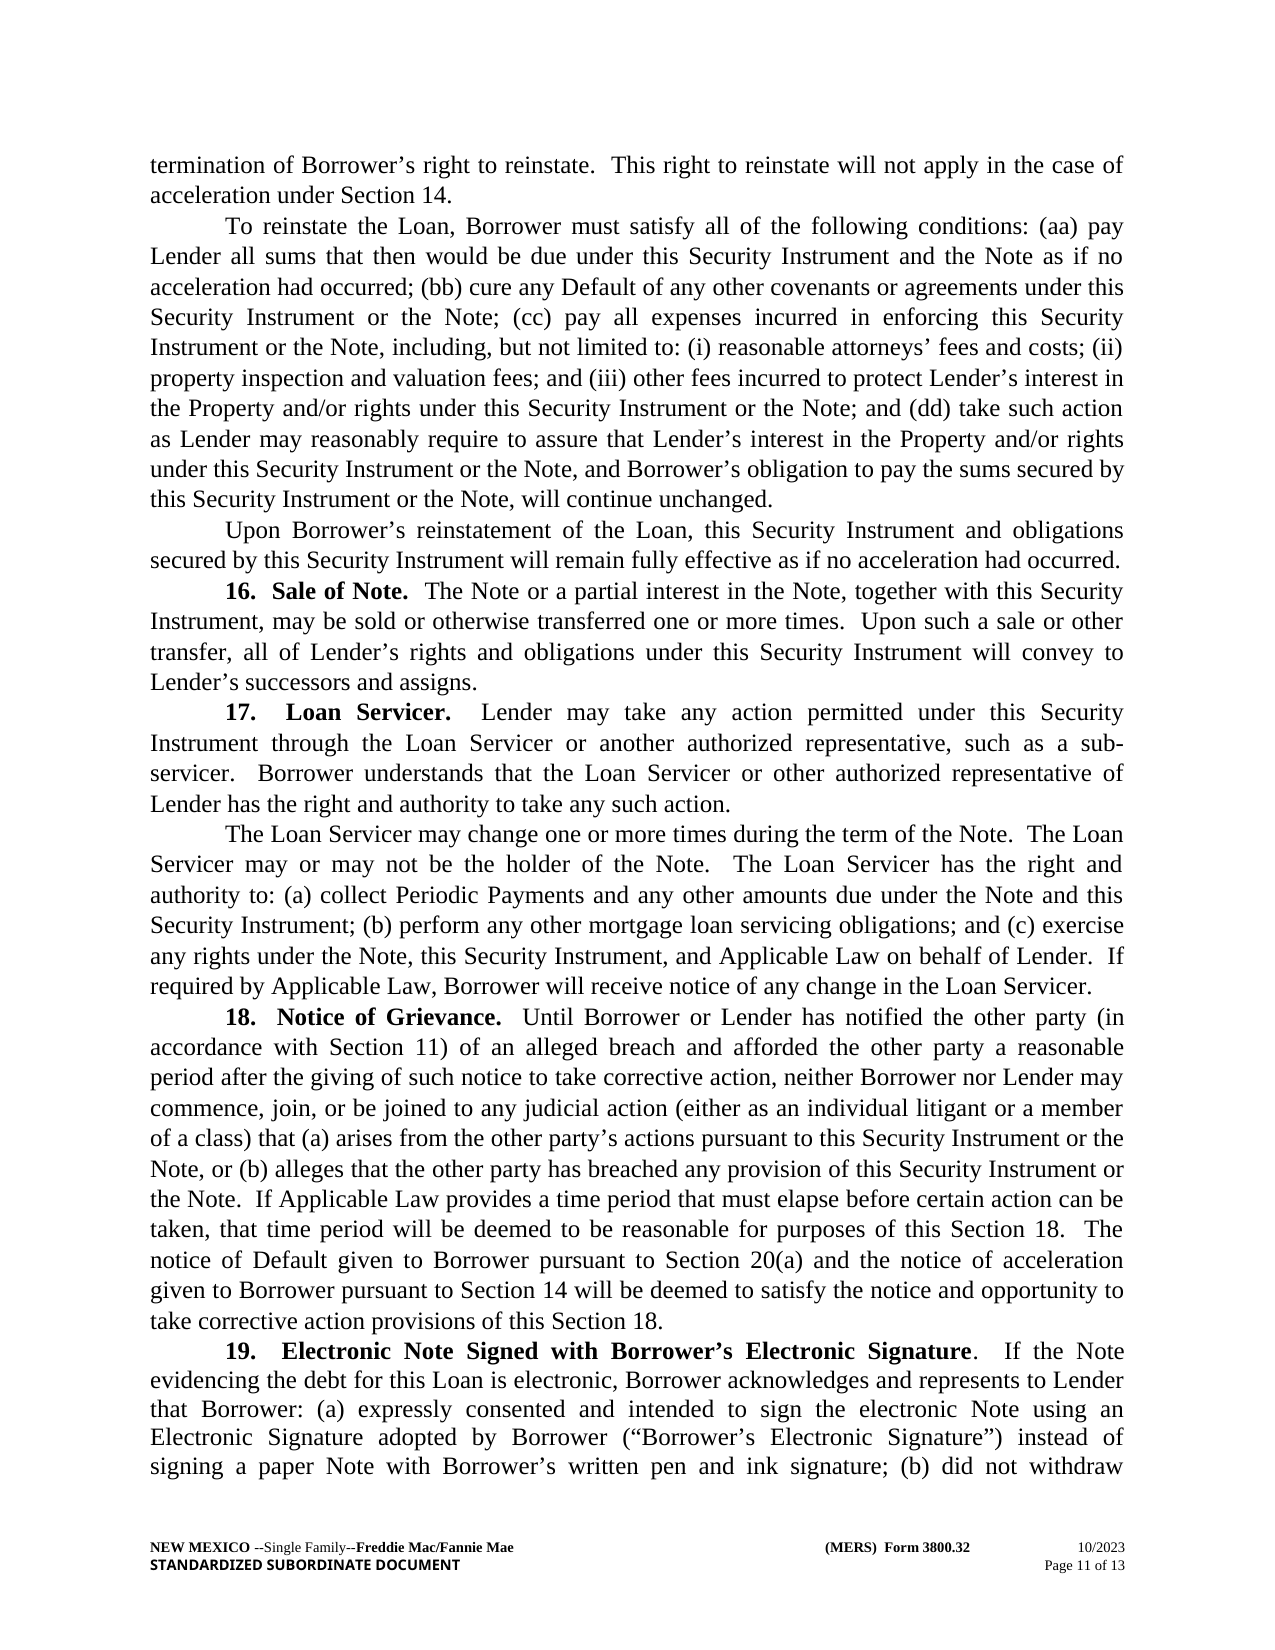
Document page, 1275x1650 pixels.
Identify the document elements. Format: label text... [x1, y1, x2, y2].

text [150, 1336, 1125, 1480]
text 17. Loan Servicer. Lender may take any action permitted under this Security Instrument through the Loan Servicer or another authorized representative, such as a sub-servicer. Borrower understands that the Loan Servicer or other authorized representative of Lender has the right and authority to take any such action. [150, 697, 1125, 817]
text 16. Sale of Note. The Note or a partial interest in the Note, together with this Security Instrument, may be sold or otherwise transferred one or more times. Upon such a sale or other transfer, all of Lender’s rights and obligations under this Security Instrument will convey to Lender’s successors and assigns. [150, 576, 1125, 696]
text Upon Borrower’s reinstatement of the Loan, this Security Instrument and obligations secured by this Security Instrument will remain fully effective as if no acceleration had occurred. [150, 515, 1125, 574]
text To reinstate the Loan, Borrower must satisfy all of the following conditions: (aa) pay Lender all sums that then would be due under this Security Instrument and the Note as if no acceleration had occurred; (bb) cure any Default of any other covenants or agreements under this Security Instrument or the Note; (cc) pay all expenses incurred in enforcing this Security Instrument or the Note, including, but not limited to: (i) reasonable attorneys’ fees and costs; (ii) property inspection and valuation fees; and (iii) other fees incurred to protect Lender’s interest in the Property and/or rights under this Security Instrument or the Note; and (dd) take such action as Lender may reasonably require to assure that Lender’s interest in the Property and/or rights under this Security Instrument or the Note, and Borrower’s obligation to pay the sums secured by this Security Instrument or the Note, will continue unchanged. [150, 211, 1125, 513]
text 18. Notice of Grievance. Until Borrower or Lender has notified the other party (in accordance with Section 11) of an alleged breach and afforded the other party a reasonable period after the giving of such notice to take corrective action, neither Borrower nor Lender may commence, join, or be joined to any judicial action (either as an individual litigant or a member of a class) that (a) arises from the other party’s actions pursuant to this Security Instrument or the Note, or (b) alleges that the other party has breached any provision of this Security Instrument or the Note. If Applicable Law provides a time period that must elapse before certain action can be taken, that time period will be deemed to be reasonable for purposes of this Section 18. The notice of Default given to Borrower pursuant to Section 20(a) and the notice of acceleration given to Borrower pursuant to Section 14 will be deemed to satisfy the notice and opportunity to take corrective action provisions of this Section 18. [150, 1002, 1125, 1334]
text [150, 150, 1125, 209]
text The Loan Servicer may change one or more times during the term of the Note. The Loan Servicer may or may not be the holder of the Note. The Loan Servicer has the right and authority to: (a) collect Periodic Payments and any other amounts due under the Note and this Security Instrument; (b) perform any other mortgage loan servicing obligations; and (c) exercise any rights under the Note, this Security Instrument, and Applicable Law on behalf of Lender. If required by Applicable Law, Borrower will receive notice of any change in the Loan Servicer. [150, 819, 1125, 1000]
